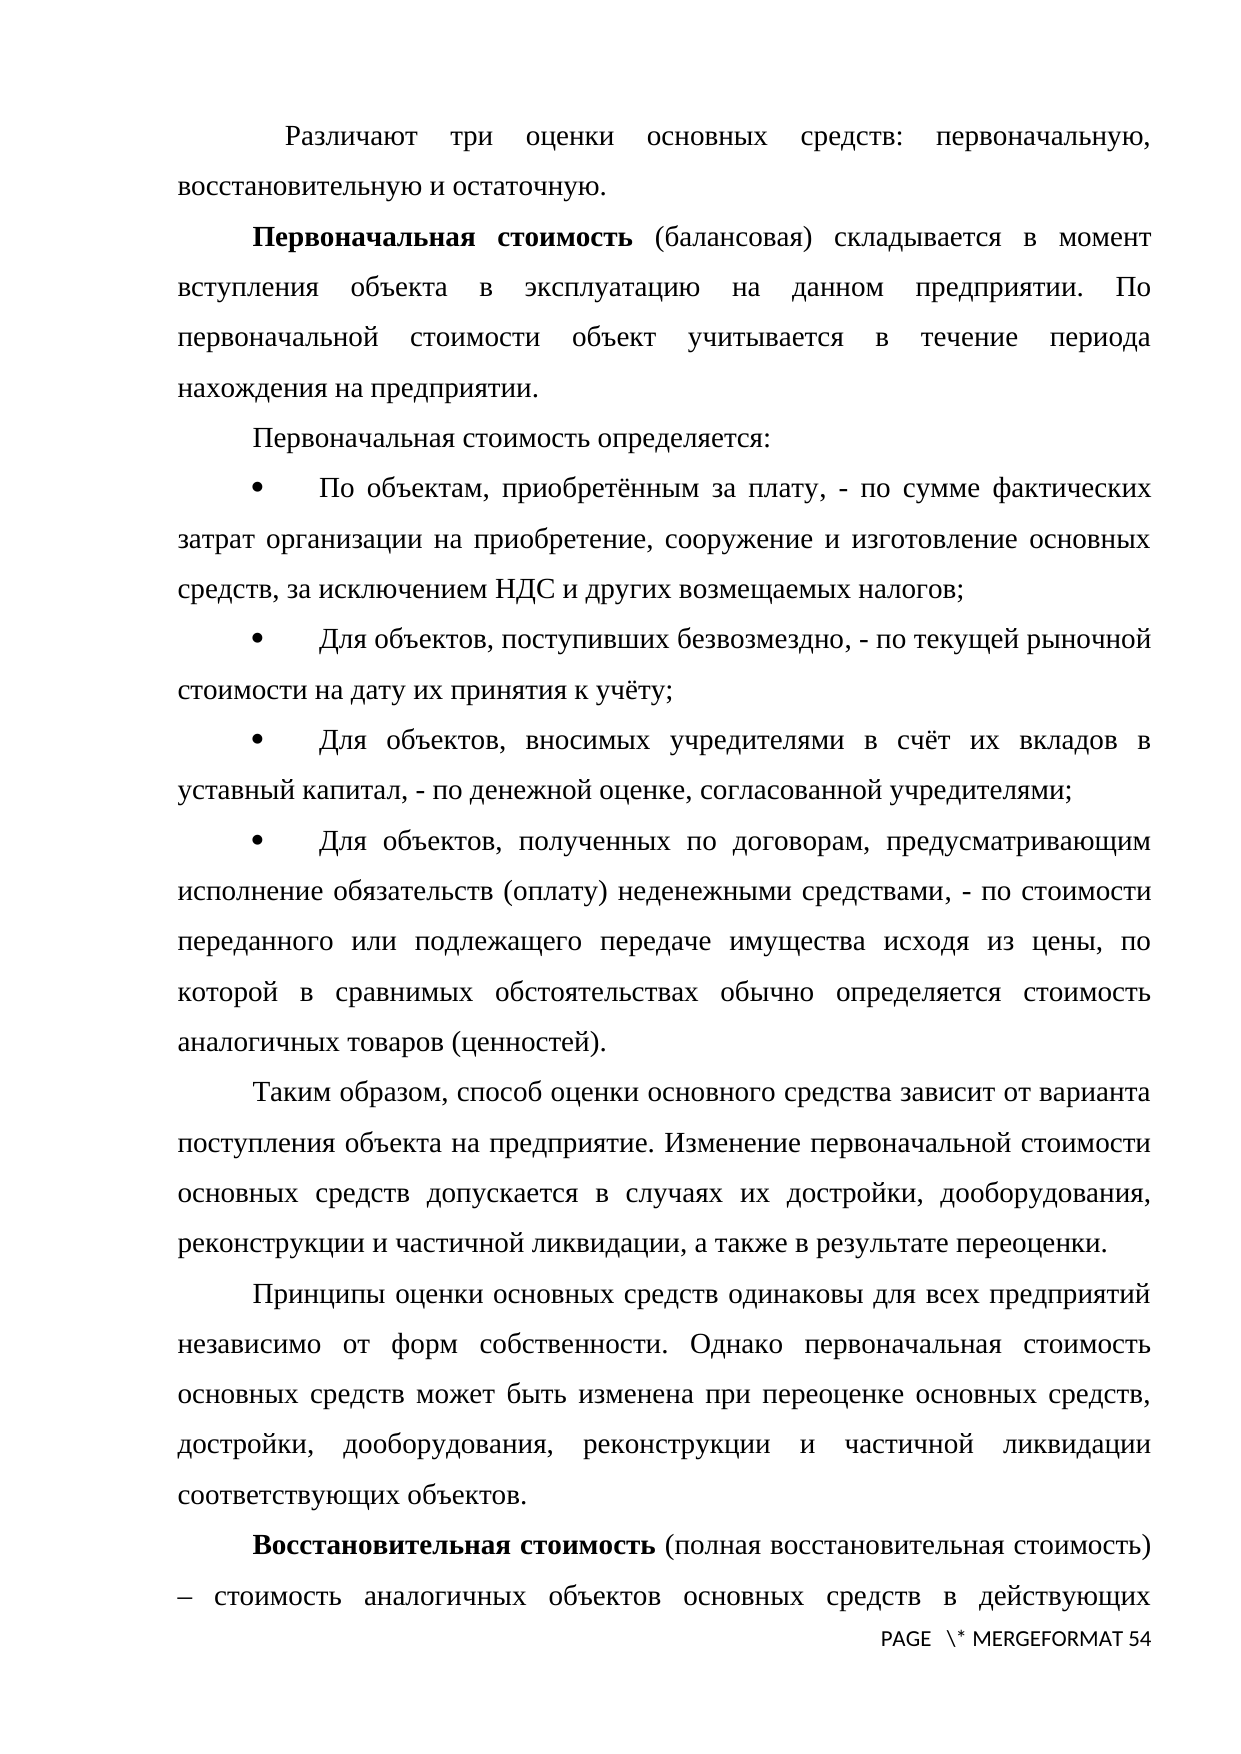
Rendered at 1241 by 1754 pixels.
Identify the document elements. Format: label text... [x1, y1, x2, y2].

text Принципы оценки основных средств одинаковы для всех предприятий независимо от форм собственности. Однако первоначальная стоимость основных средств может быть изменена при переоценке основных средств, достройки, дооборудования, реконструкции и частичной ликвидации соответствующих объектов. [177, 1276, 1152, 1511]
text Первоначальная стоимость (балансовая) складывается в момент вступления объекта в эксплуатацию на данном предприятии. По первоначальной стоимости объект учитывается в течение периода нахождения на предприятии. [177, 219, 1152, 403]
list По объектам, приобретённым за плату, - по сумме фактических затрат организации на приобретение, сооружение и изготовление основных средств, за исключением НДС и других возмещаемых налогов; [177, 470, 1152, 604]
text Первоначальная стоимость определяется: [177, 420, 1152, 453]
text Различают три оценки основных средств: первоначальную, восстановительную и остаточную. [177, 118, 1152, 202]
list Для объектов, поступивших безвозмездно, - по текущей рыночной стоимости на дату их принятия к учёту; [177, 621, 1152, 705]
text Таким образом, способ оценки основного средства зависит от варианта поступления объекта на предприятие. Изменение первоначальной стоимости основных средств допускается в случаях их достройки, дооборудования, реконструкции и частичной ликвидации, а также в результате переоценки. [177, 1074, 1152, 1259]
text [177, 1527, 1152, 1611]
list Для объектов, вносимых учредителями в счёт их вкладов в уставный капитал, - по денежной оценке, согласованной учредителями; [177, 722, 1152, 806]
list Для объектов, полученных по договорам, предусматривающим исполнение обязательств (оплату) неденежными средствами, - по стоимости переданного или подлежащего передаче имущества исходя из цены, по которой в сравнимых обстоятельствах обычно определяется стоимость аналогичных товаров (ценностей). [177, 823, 1152, 1058]
